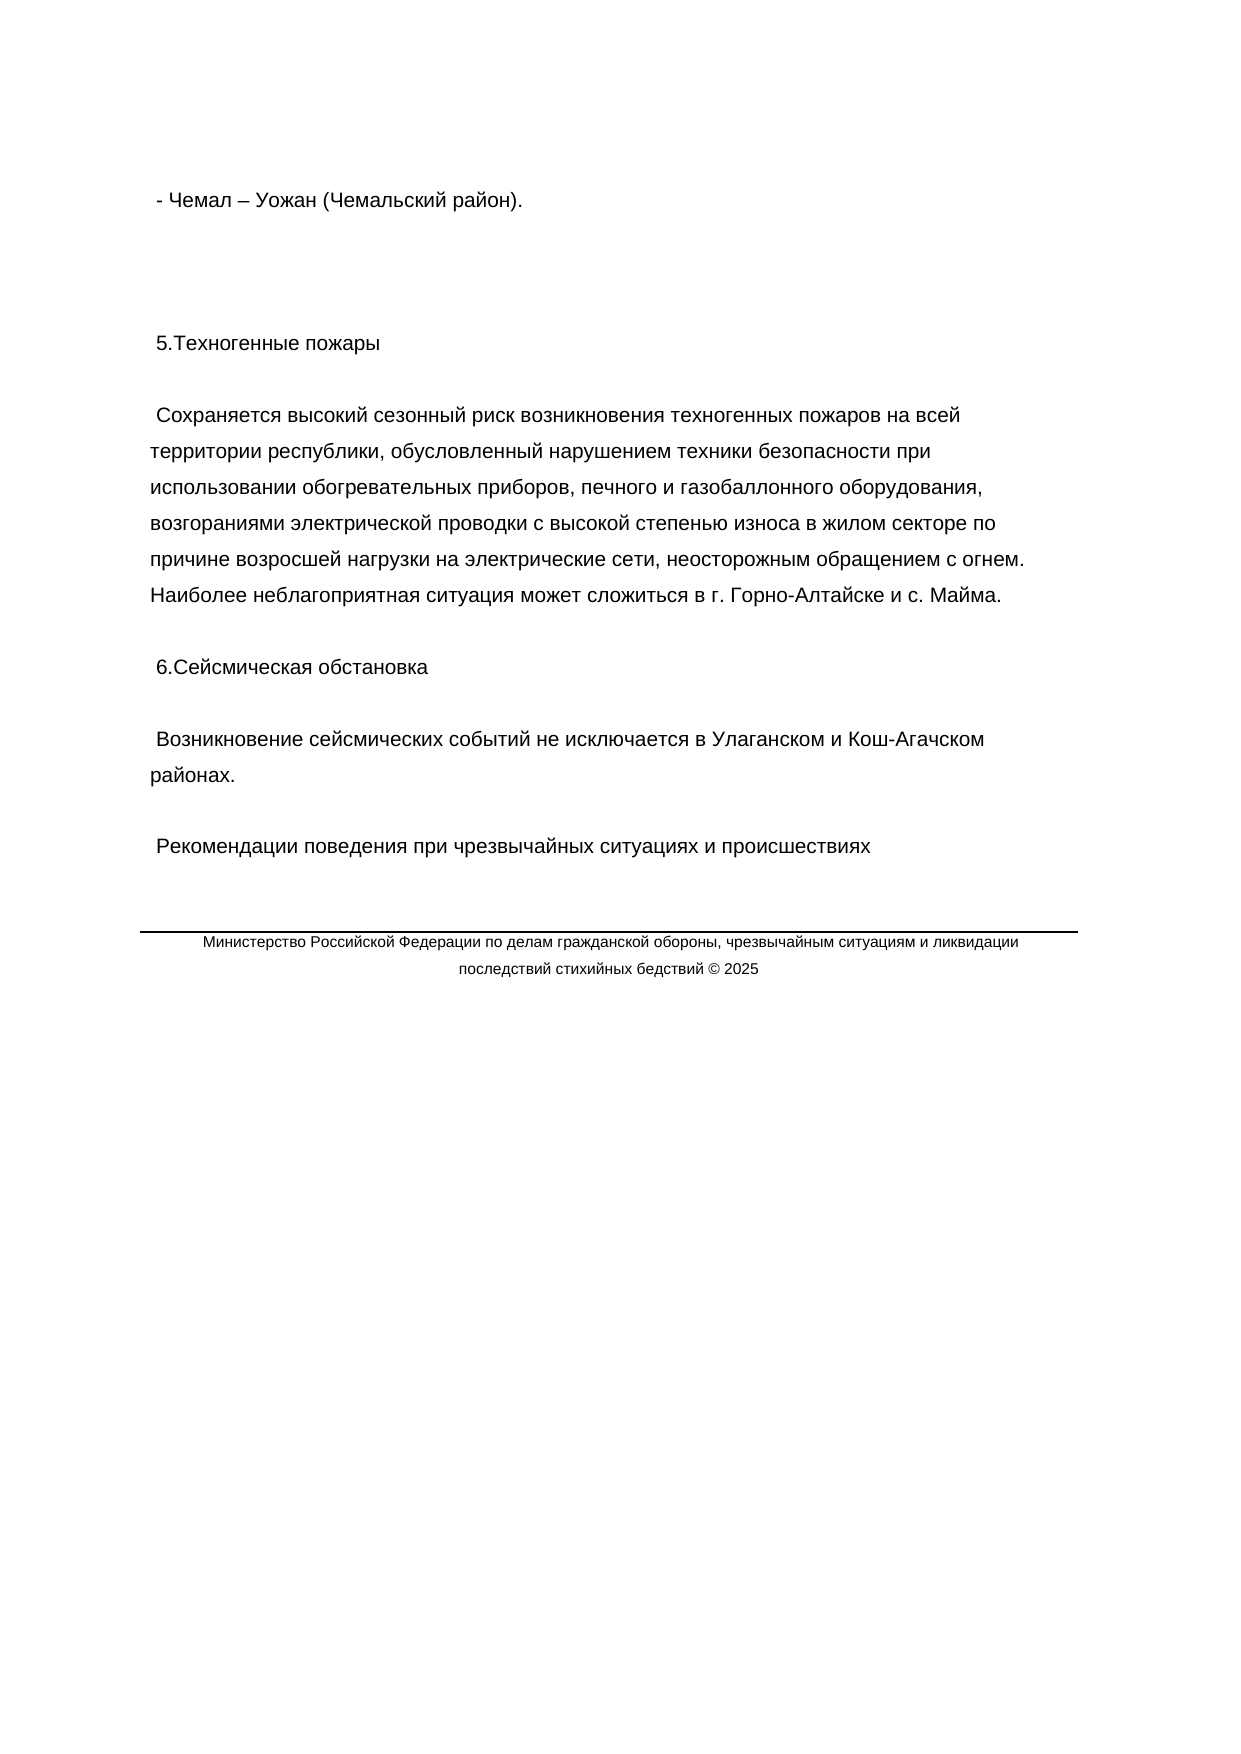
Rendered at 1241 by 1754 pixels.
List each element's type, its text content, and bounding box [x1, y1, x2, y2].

table_cell Министерство Российской Федерации по делам гражданской обороны, чрезвычайным ситуациям и ликвидации последствий стихийных бедствий © 2025 [140, 933, 1078, 1015]
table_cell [140, 150, 1078, 931]
